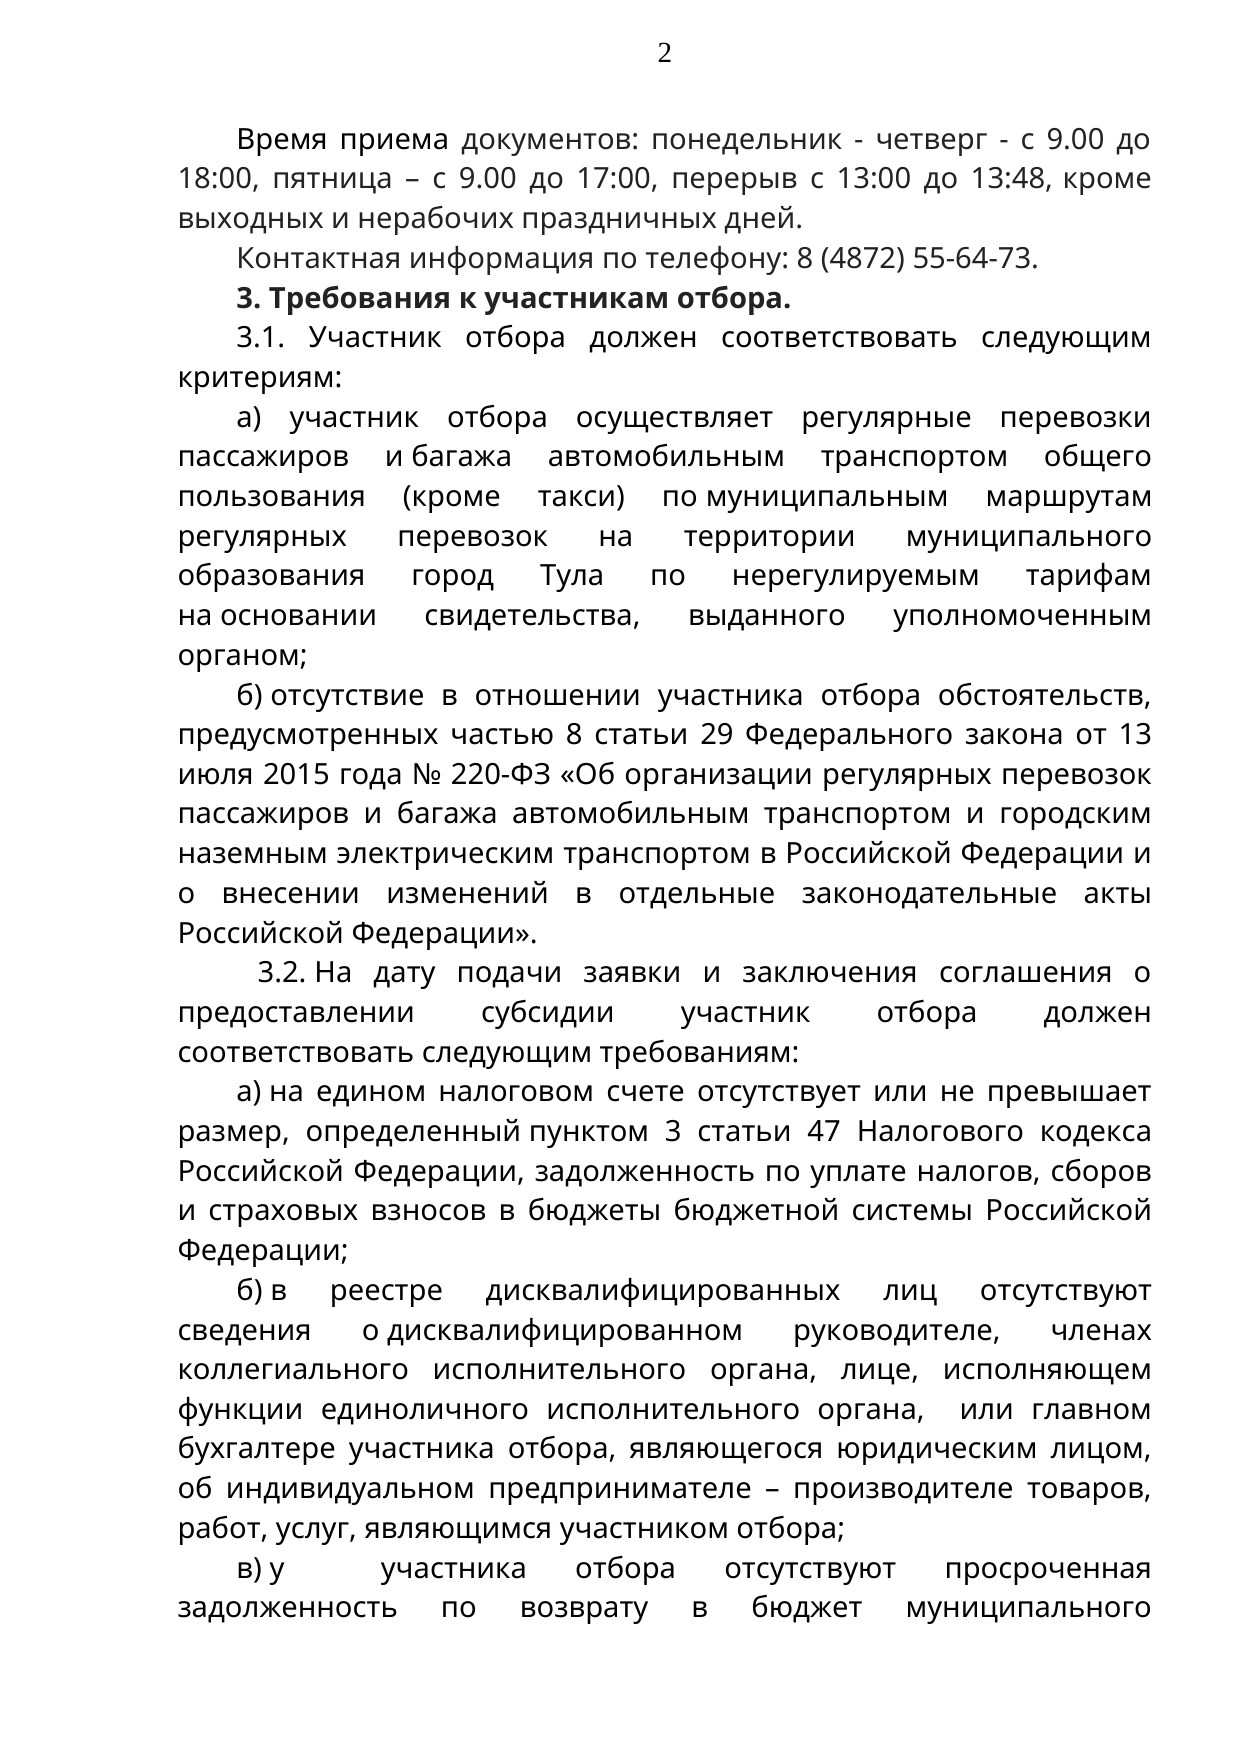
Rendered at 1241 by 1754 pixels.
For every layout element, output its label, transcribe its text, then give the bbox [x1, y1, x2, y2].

text б) в реестре дисквалифицированных лиц отсутствуют сведения о дисквалифицированном руководителе, членах коллегиального исполнительного органа, лице, исполняющем функции единоличного исполнительного органа, или главном бухгалтере участника отбора, являющегося юридическим лицом, об индивидуальном предпринимателе – производителе товаров, работ, услуг, являющимся участником отбора; [177, 1269, 1152, 1547]
text Время приема документов: понедельник - четверг - с 9.00 до 18:00, пятница – с 9.00 до 17:00, перерыв с 13:00 до 13:48, кроме выходных и нерабочих праздничных дней. [177, 118, 1152, 237]
text 3.2. На дату подачи заявки и заключения соглашения о предоставлении субсидии участник отбора должен соответствовать следующим требованиям: [177, 952, 1152, 1071]
text б) отсутствие в отношении участника отбора обстоятельств, предусмотренных частью 8 статьи 29 Федерального закона от 13 июля 2015 года № 220-ФЗ «Об организации регулярных перевозок пассажиров и багажа автомобильным транспортом и городским наземным электрическим транспортом в Российской Федерации и о внесении изменений в отдельные законодательные акты Российской Федерации». [177, 674, 1152, 952]
text а) участник отбора осуществляет регулярные перевозки пассажиров и багажа автомобильным транспортом общего пользования (кроме такси) по муниципальным маршрутам регулярных перевозок на территории муниципального образования город Тула по нерегулируемым тарифам на основании свидетельства, выданного уполномоченным органом; [177, 396, 1152, 674]
text Контактная информация по телефону: 8 (4872) 55-64-73. [177, 237, 1152, 277]
text 3. Требования к участникам отбора. [177, 277, 1152, 317]
text 3.1. Участник отбора должен соответствовать следующим критериям: [177, 317, 1152, 396]
text а) на едином налоговом счете отсутствует или не превышает размер, определенный пунктом 3 статьи 47 Налогового кодекса Российской Федерации, задолженность по уплате налогов, сборов и страховых взносов в бюджеты бюджетной системы Российской Федерации; [177, 1071, 1152, 1269]
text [177, 1547, 1152, 1626]
